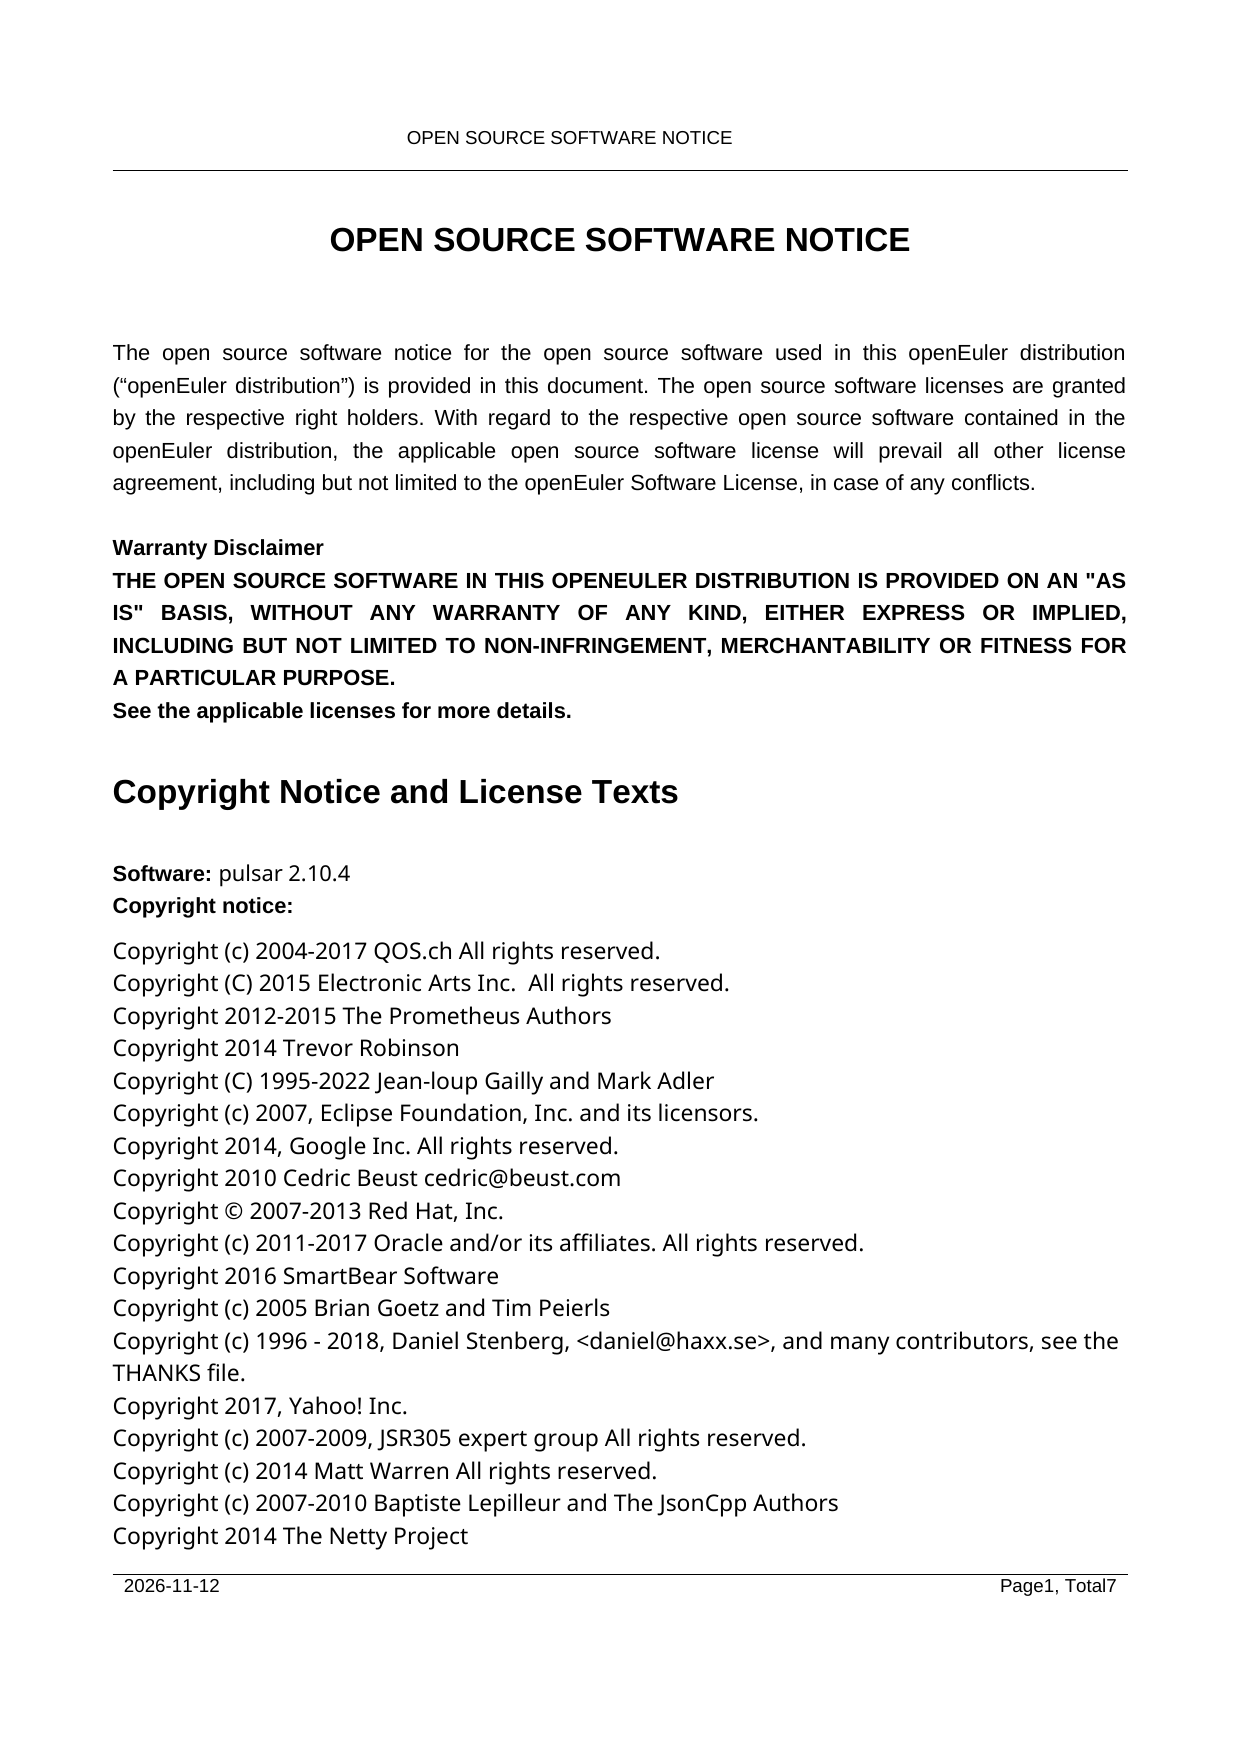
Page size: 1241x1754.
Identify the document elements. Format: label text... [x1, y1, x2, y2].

text THE OPEN SOURCE SOFTWARE IN THIS OPENEULER DISTRIBUTION IS PROVIDED ON AN "AS IS" BASIS, WITHOUT ANY WARRANTY OF ANY KIND, EITHER EXPRESS OR IMPLIED, INCLUDING BUT NOT LIMITED TO NON-INFRINGEMENT, MERCHANTABILITY OR FITNESS FOR A PARTICULAR PURPOSE. See the applicable licenses for more details. [112, 564, 1128, 726]
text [112, 934, 1128, 1551]
text The open source software notice for the open source software used in this openEuler distribution (“openEuler distribution”) is provided in this document. The open source software licenses are granted by the respective right holders. With regard to the respective open source software contained in the openEuler distribution, the applicable open source software license will prevail all other license agreement, including but not limited to the openEuler Software License, in case of any conflicts. [112, 336, 1128, 499]
text Copyright notice: [112, 889, 1128, 921]
text Warranty Disclaimer [112, 531, 1128, 564]
title Software: pulsar 2.10.4 [112, 856, 1128, 889]
text OPEN SOURCE SOFTWARE NOTICE [112, 206, 1128, 271]
text Copyright Notice and License Texts [112, 759, 1128, 824]
